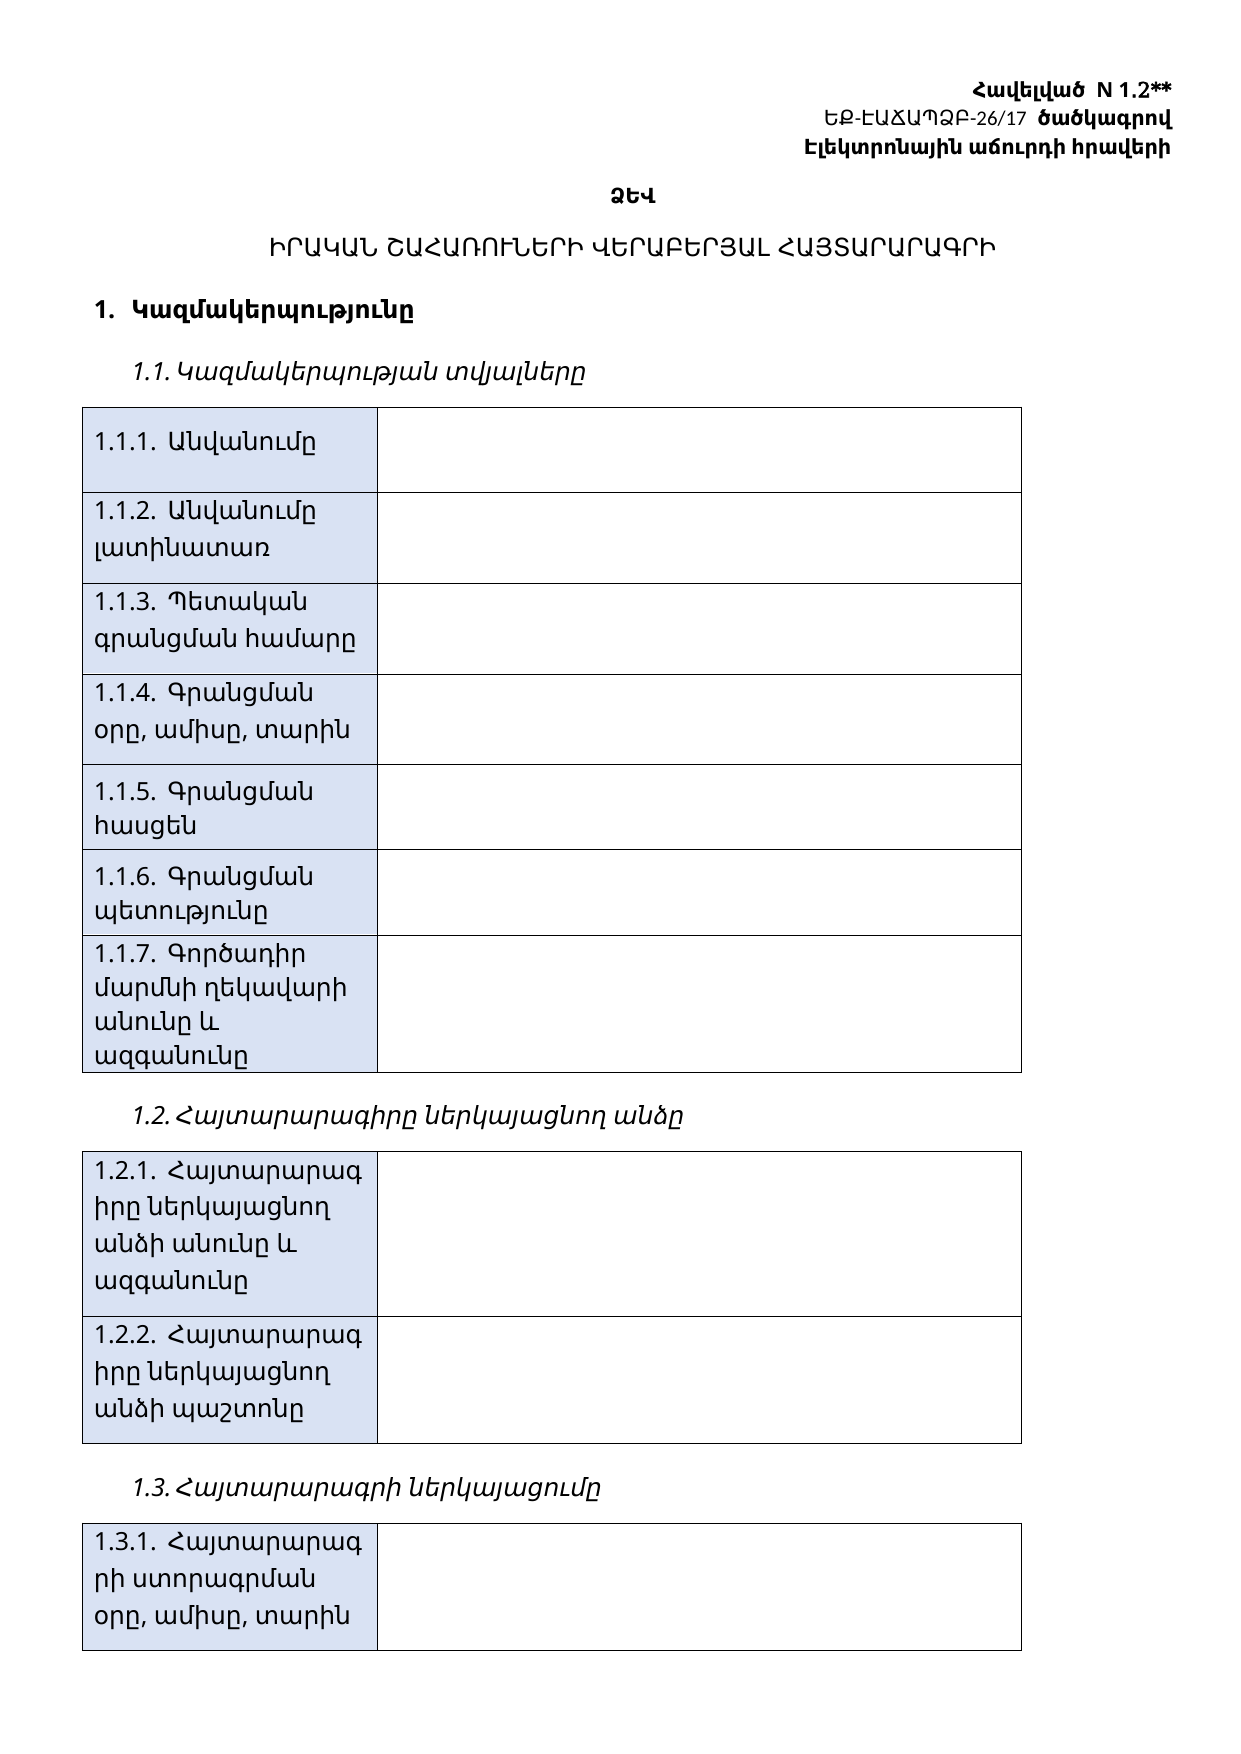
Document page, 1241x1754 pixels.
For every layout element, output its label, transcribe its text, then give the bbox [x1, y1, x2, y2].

text ԻՐԱԿԱՆ ՇԱՀԱՌՈՒՆԵՐԻ ՎԵՐԱԲԵՐՅԱԼ ՀԱՅՏԱՐԱՐԱԳՐԻ [94, 233, 1171, 262]
text ՁԵՎ [94, 184, 1171, 209]
table_cell [378, 675, 1021, 764]
table_header Անվանումը [83, 408, 377, 492]
table_cell Հայտարարագիրը ներկայացնող անձի պաշտոնը [83, 1317, 377, 1443]
table_header [378, 1152, 1021, 1316]
table_cell Գրանցման օրը, ամիսը, տարին [83, 675, 377, 764]
table_cell [378, 850, 1021, 934]
text Էլեկտրոնային աճուրդի հրավերի [94, 132, 1171, 160]
table_cell [378, 584, 1021, 673]
list Հայտարարագրի ներկայացումը [131, 1469, 1171, 1503]
table_cell [378, 765, 1021, 849]
list Կազմակերպության տվյալները [131, 353, 1171, 387]
text ԵՔ-ԷԱՃԱՊՁԲ-26/17 ծածկագրով [94, 103, 1171, 132]
table_cell Գրանցման պետությունը [83, 850, 377, 934]
table_cell Պետական գրանցման համարը [83, 584, 377, 673]
table_cell [378, 1317, 1021, 1443]
table_cell Գործադիր մարմնի ղեկավարի անունը և ազգանունը [83, 936, 377, 1072]
table_cell Անվանումը լատինատառ [83, 493, 377, 583]
table_header Հայտարարագրի ստորագրման օրը, ամիսը, տարին [83, 1524, 377, 1650]
table_cell Գրանցման հասցեն [83, 765, 377, 849]
table_cell [378, 936, 1021, 1072]
text Հավելված N 1․2** [94, 75, 1171, 103]
table_cell [378, 493, 1021, 583]
list Հայտարարագիրը ներկայացնող անձը [131, 1098, 1171, 1132]
table_header Հայտարարագիրը ներկայացնող անձի անունը և ազգանունը [83, 1152, 377, 1316]
list Կազմակերպությունը [94, 291, 1171, 326]
table_header [378, 408, 1021, 492]
table_header [378, 1524, 1021, 1650]
